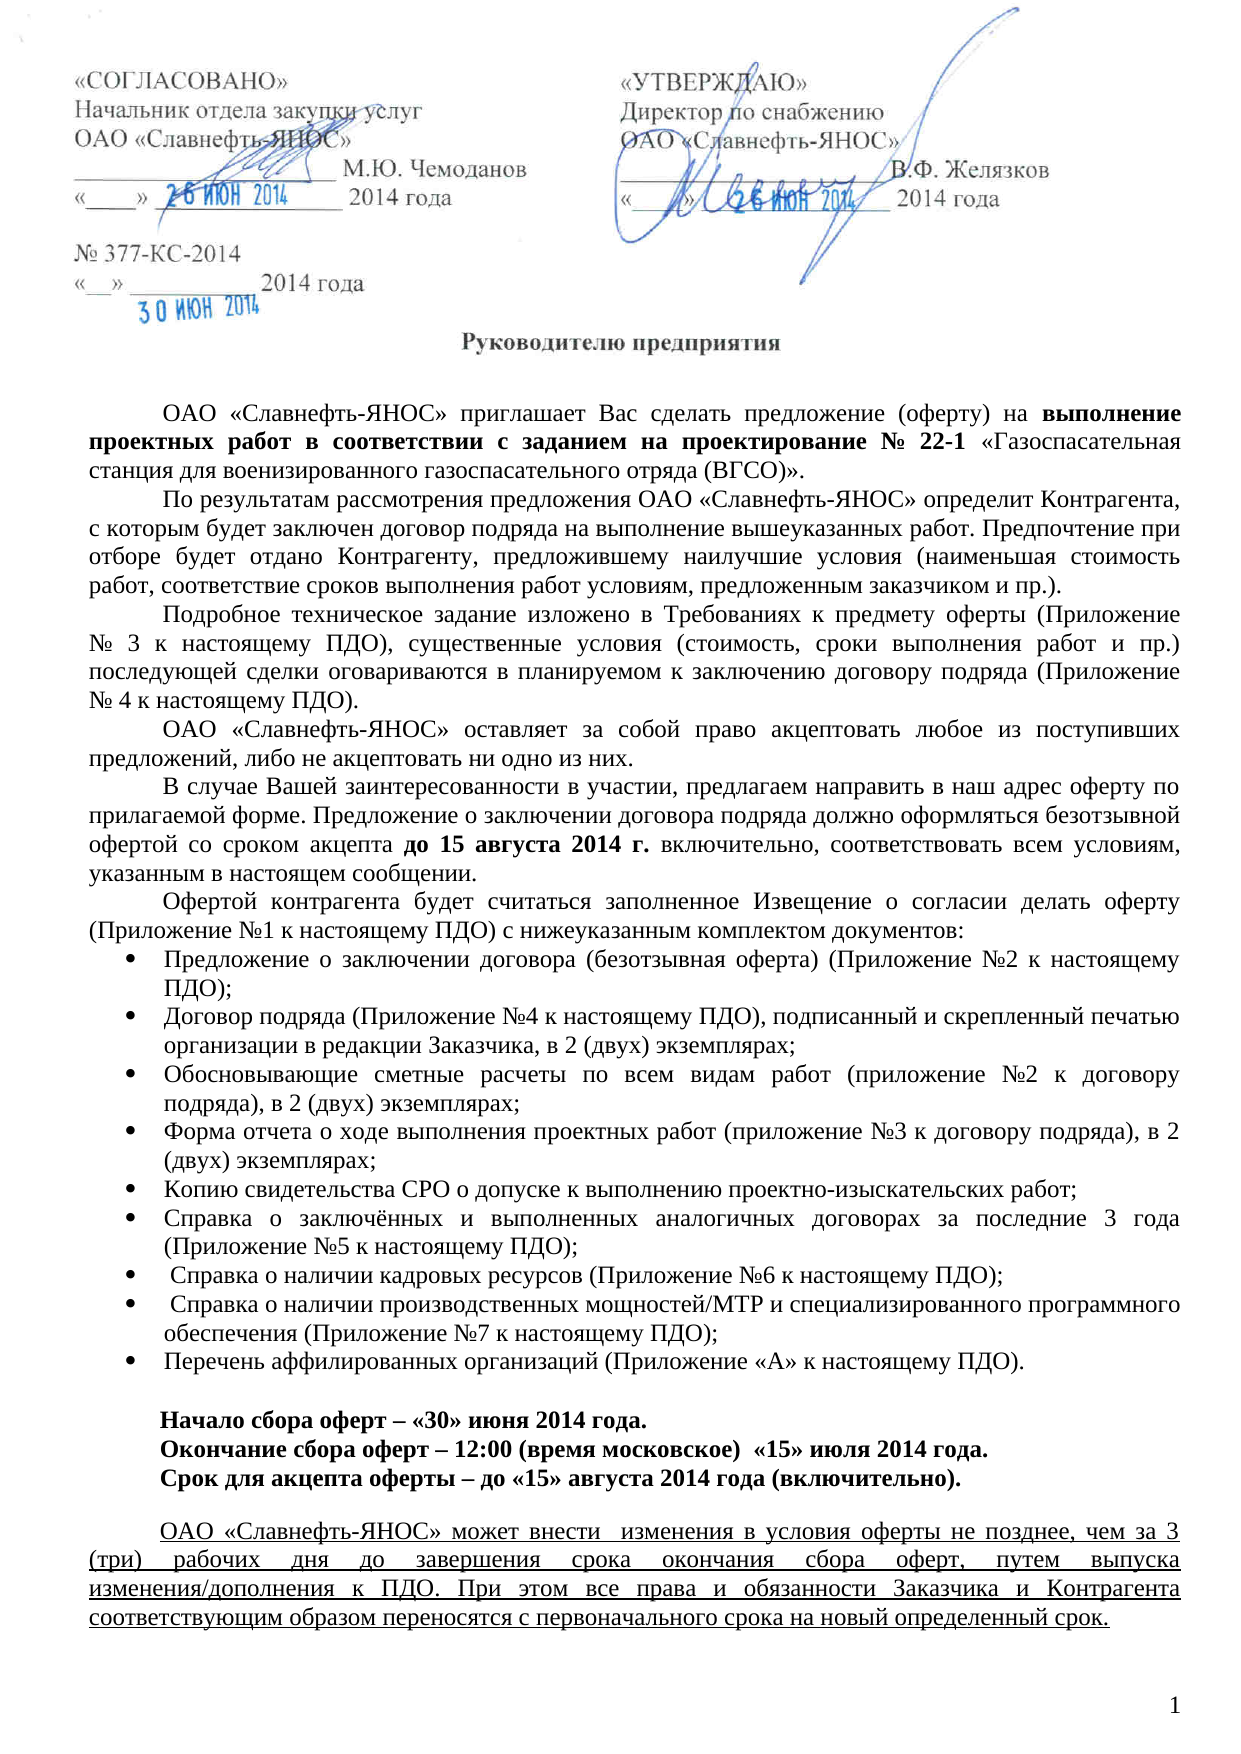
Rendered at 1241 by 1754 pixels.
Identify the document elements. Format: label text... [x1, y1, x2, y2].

list Перечень аффилированных организаций (Приложение «А» к настоящему ПДО). [126, 1346, 1181, 1375]
list Обосновывающие сметные расчеты по всем видам работ (приложение №2 к договору подряда), в 2 (двух) экземплярах; [126, 1059, 1181, 1116]
text В случае Вашей заинтересованности в участии, предлагаем направить в наш адрес оферту по прилагаемой форме. Предложение о заключении договора подряда должно оформляться безотзывной офертой со сроком акцепта до 15 августа 2014 г. включительно, соответствовать всем условиям, указанным в настоящем сообщении. [89, 771, 1181, 886]
list Предложение о заключении договора (безотзывная оферта) (Приложение №2 к настоящему ПДО); [126, 944, 1181, 1001]
list Копию свидетельства СРО о допуске к выполнению проектно-изыскательских работ; [126, 1174, 1181, 1203]
list Справка о заключённых и выполненных аналогичных договорах за последние 3 года (Приложение №5 к настоящему ПДО); [126, 1203, 1181, 1260]
list Справка о наличии кадровых ресурсов (Приложение №6 к настоящему ПДО); [126, 1260, 1181, 1289]
text ОАО «Славнефть-ЯНОС» может внести изменения в условия оферты не позднее, чем за 3 (три) рабочих дня до завершения срока окончания сбора оферт, путем выпуска изменения/дополнения к ПДО. При этом все права и обязанности Заказчика и Контрагента соответствующим образом переносятся с первоначального срока на новый определенный срок. [89, 1516, 1181, 1569]
text ОАО «Славнефть-ЯНОС» может внести изменения в условия оферты не позднее, чем за 3 (три) рабочих дня до завершения срока окончания сбора оферт, путем выпуска изменения/дополнения к ПДО. При этом все права и обязанности Заказчика и Контрагента соответствующим образом переносятся с первоначального срока на новый определенный срок. [89, 1600, 1181, 1631]
list Справка о наличии производственных мощностей/МТР и специализированного программного обеспечения (Приложение №7 к настоящему ПДО); [126, 1289, 1181, 1346]
text ОАО «Славнефть-ЯНОС» приглашает Вас сделать предложение (оферту) на выполнение проектных работ в соответствии с заданием на проектирование № 22-1 «Газоспасательная станция для военизированного газоспасательного отряда (ВГСО)». [89, 398, 1181, 484]
list Форма отчета о ходе выполнения проектных работ (приложение №3 к договору подряда), в 2 (двух) экземплярах; [126, 1116, 1181, 1174]
text Срок для акцепта оферты – до «15» августа 2014 года (включительно). [159, 1463, 1181, 1492]
text Офертой контрагента будет считаться заполненное Извещение о согласии делать оферту (Приложение №1 к настоящему ПДО) с нижеуказанным комплектом документов: [89, 886, 1181, 944]
text ОАО «Славнефть-ЯНОС» оставляет за собой право акцептовать любое из поступивших предложений, либо не акцептовать ни одно из них. [89, 714, 1181, 771]
text Начало сбора оферт – «30» июня 2014 года. [159, 1405, 1181, 1434]
text ОАО «Славнефть-ЯНОС» может внести изменения в условия оферты не позднее, чем за 3 (три) рабочих дня до завершения срока окончания сбора оферт, путем выпуска изменения/дополнения к ПДО. При этом все права и обязанности Заказчика и Контрагента соответствующим образом переносятся с первоначального срока на новый определенный срок. [89, 1571, 1181, 1598]
text По результатам рассмотрения предложения ОАО «Славнефть-ЯНОС» определит Контрагента, с которым будет заключен договор подряда на выполнение вышеуказанных работ. Предпочтение при отборе будет отдано Контрагенту, предложившему наилучшие условия (наименьшая стоимость работ, соответствие сроков выполнения работ условиям, предложенным заказчиком и пр.). [89, 484, 1181, 599]
text Подробное техническое задание изложено в Требованиях к предмету оферты (Приложение № 3 к настоящему ПДО), существенные условия (стоимость, сроки выполнения работ и пр.) последующей сделки оговариваются в планируемом к заключению договору подряда (Приложение № 4 к настоящему ПДО). [89, 599, 1181, 714]
list Договор подряда (Приложение №4 к настоящему ПДО), подписанный и скрепленный печатью организации в редакции Заказчика, в 2 (двух) экземплярах; [126, 1001, 1181, 1059]
text Окончание сбора оферт – 12:00 (время московское) «15» июля 2014 года. [159, 1434, 1181, 1463]
